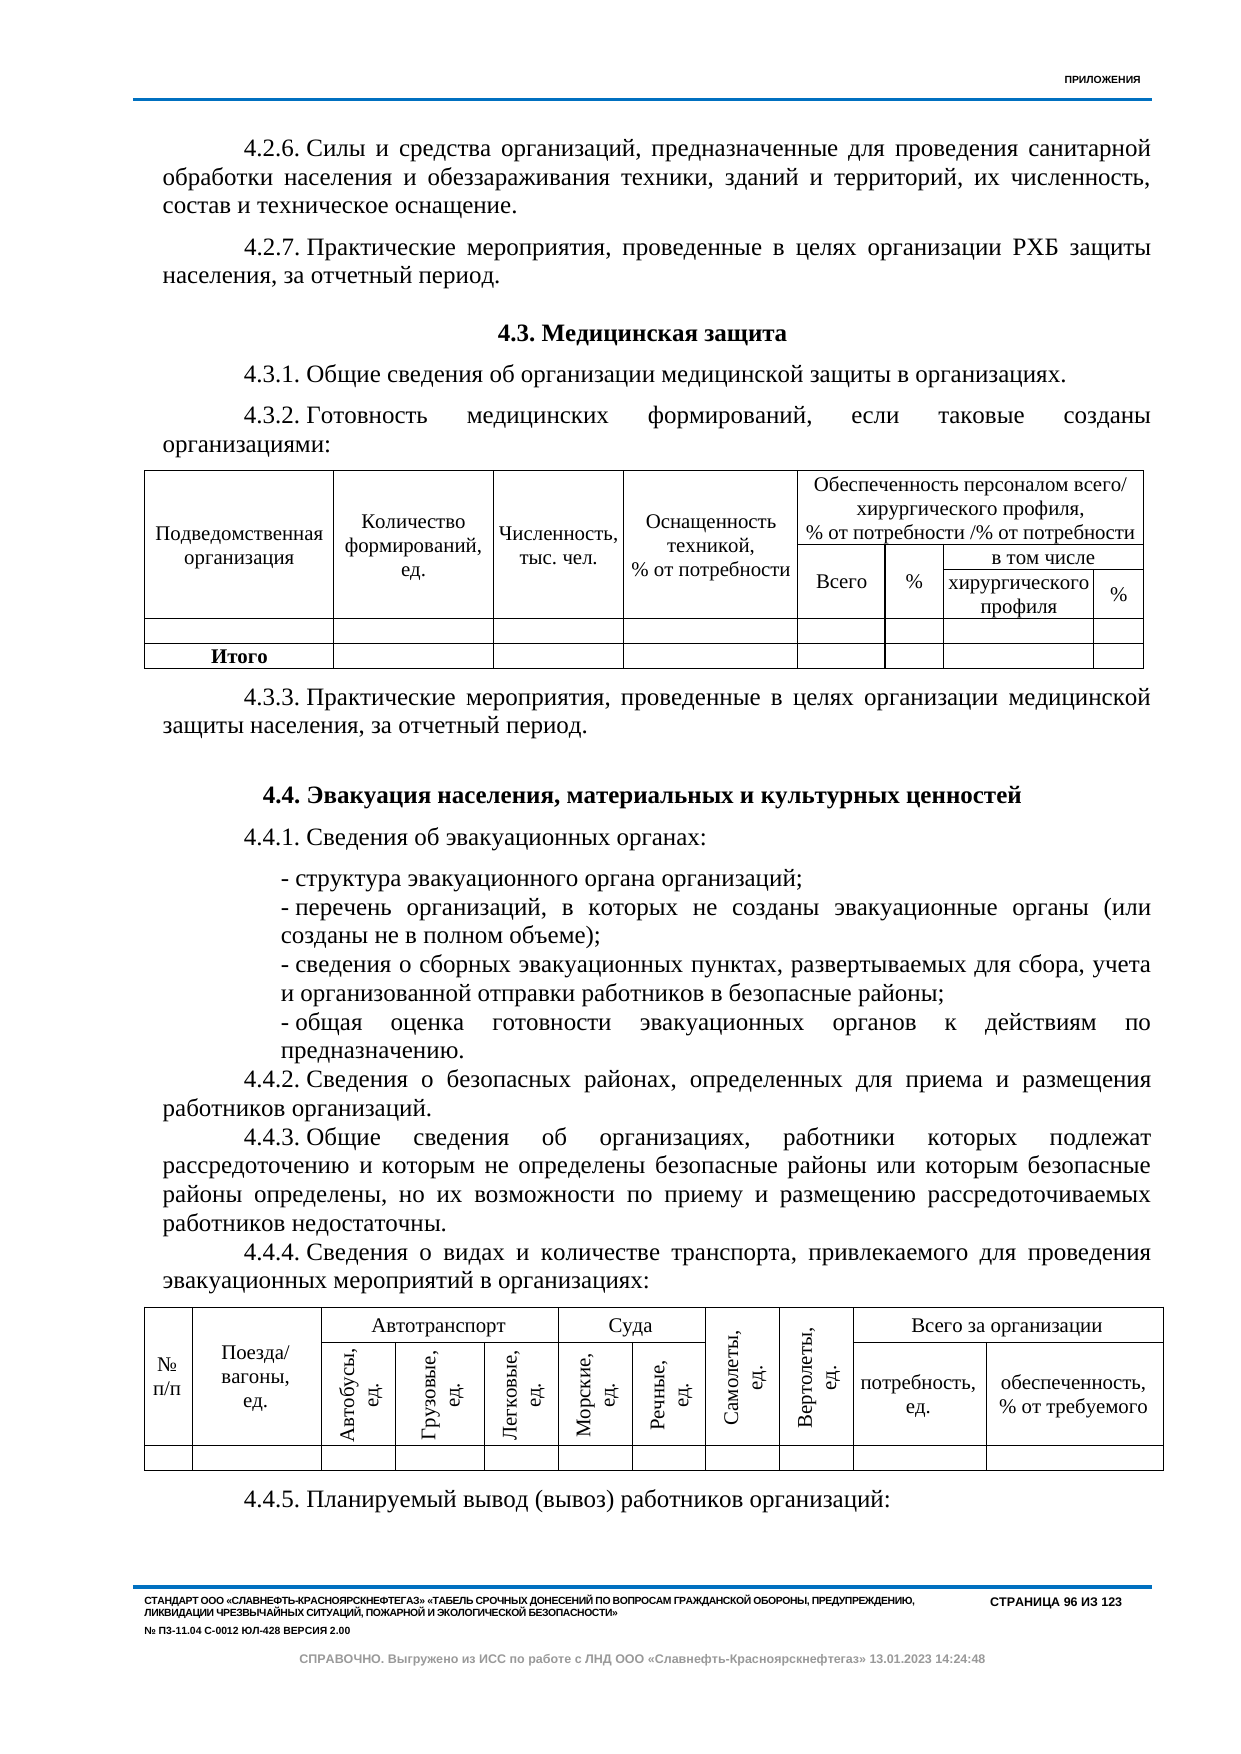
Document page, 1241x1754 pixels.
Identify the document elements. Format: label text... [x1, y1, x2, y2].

text 4.3. Медицинская защита [133, 318, 1152, 347]
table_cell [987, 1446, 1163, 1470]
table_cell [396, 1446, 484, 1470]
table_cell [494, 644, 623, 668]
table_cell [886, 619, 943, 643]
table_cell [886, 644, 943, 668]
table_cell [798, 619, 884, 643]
text 4.4.4. Сведения о видах и количестве транспорта, привлекаемого для проведения эвакуационных мероприятий в организациях: [162, 1237, 1152, 1294]
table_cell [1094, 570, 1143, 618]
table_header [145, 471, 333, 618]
text - перечень организаций, в которых не созданы эвакуационные органы (или созданы не в полном объеме); [281, 892, 1152, 949]
text 4.4.1. Сведения об эвакуационных органах: [162, 822, 1152, 850]
text 4.4.3. Общие сведения об организациях, работники которых подлежат рассредоточению и которым не определены безопасные районы или которым безопасные районы определены, но их возможности по приему и размещению рассредоточиваемых работников недостаточны. [162, 1122, 1152, 1237]
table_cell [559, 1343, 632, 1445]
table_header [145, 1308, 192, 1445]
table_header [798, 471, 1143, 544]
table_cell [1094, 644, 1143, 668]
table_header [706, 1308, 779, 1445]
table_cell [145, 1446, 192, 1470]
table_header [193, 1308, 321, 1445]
text 4.2.7. Практические мероприятия, проведенные в целях организации РХБ защиты населения, за отчетный период. [162, 232, 1152, 289]
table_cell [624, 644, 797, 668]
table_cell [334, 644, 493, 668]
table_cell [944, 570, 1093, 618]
text 4.4. Эвакуация населения, материальных и культурных ценностей [133, 780, 1152, 809]
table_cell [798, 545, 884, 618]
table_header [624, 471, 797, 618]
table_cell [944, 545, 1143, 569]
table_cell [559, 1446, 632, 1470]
text 4.2.6. Силы и средства организаций, предназначенные для проведения санитарной обработки населения и обеззараживания техники, зданий и территорий, их численность, состав и техническое оснащение. [162, 133, 1152, 219]
text 4.4.2. Сведения о безопасных районах, определенных для приема и размещения работников организаций. [162, 1064, 1152, 1122]
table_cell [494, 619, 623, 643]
text 4.3.2. Готовность медицинских формирований, если таковые созданы организациями: [162, 400, 1152, 458]
text 4.3.3. Практические мероприятия, проведенные в целях организации медицинской защиты населения, за отчетный период. [162, 682, 1152, 739]
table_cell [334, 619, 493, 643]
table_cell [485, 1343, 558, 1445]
text - общая оценка готовности эвакуационных органов к действиям по предназначению. [281, 1007, 1152, 1064]
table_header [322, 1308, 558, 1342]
text - структура эвакуационного органа организаций; [281, 863, 1152, 892]
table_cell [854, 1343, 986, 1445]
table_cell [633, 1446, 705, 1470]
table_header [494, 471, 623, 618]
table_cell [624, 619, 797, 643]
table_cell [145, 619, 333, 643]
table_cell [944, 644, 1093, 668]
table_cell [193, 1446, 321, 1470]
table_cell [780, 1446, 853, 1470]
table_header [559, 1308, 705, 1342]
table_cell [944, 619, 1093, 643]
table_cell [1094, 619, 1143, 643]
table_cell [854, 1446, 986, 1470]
text 4.3.1. Общие сведения об организации медицинской защиты в организациях. [162, 359, 1152, 388]
text - сведения о сборных эвакуационных пунктах, развертываемых для сбора, учета и организованной отправки работников в безопасные районы; [281, 949, 1152, 1007]
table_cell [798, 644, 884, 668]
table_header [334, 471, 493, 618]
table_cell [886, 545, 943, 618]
text 4.4.5. Планируемый вывод (вывоз) работников организаций: [162, 1484, 1152, 1512]
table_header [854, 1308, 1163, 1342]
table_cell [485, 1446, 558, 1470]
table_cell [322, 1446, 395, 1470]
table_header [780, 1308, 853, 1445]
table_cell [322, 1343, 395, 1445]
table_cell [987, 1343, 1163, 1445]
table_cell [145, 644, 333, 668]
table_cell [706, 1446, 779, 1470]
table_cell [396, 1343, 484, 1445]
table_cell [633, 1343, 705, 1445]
